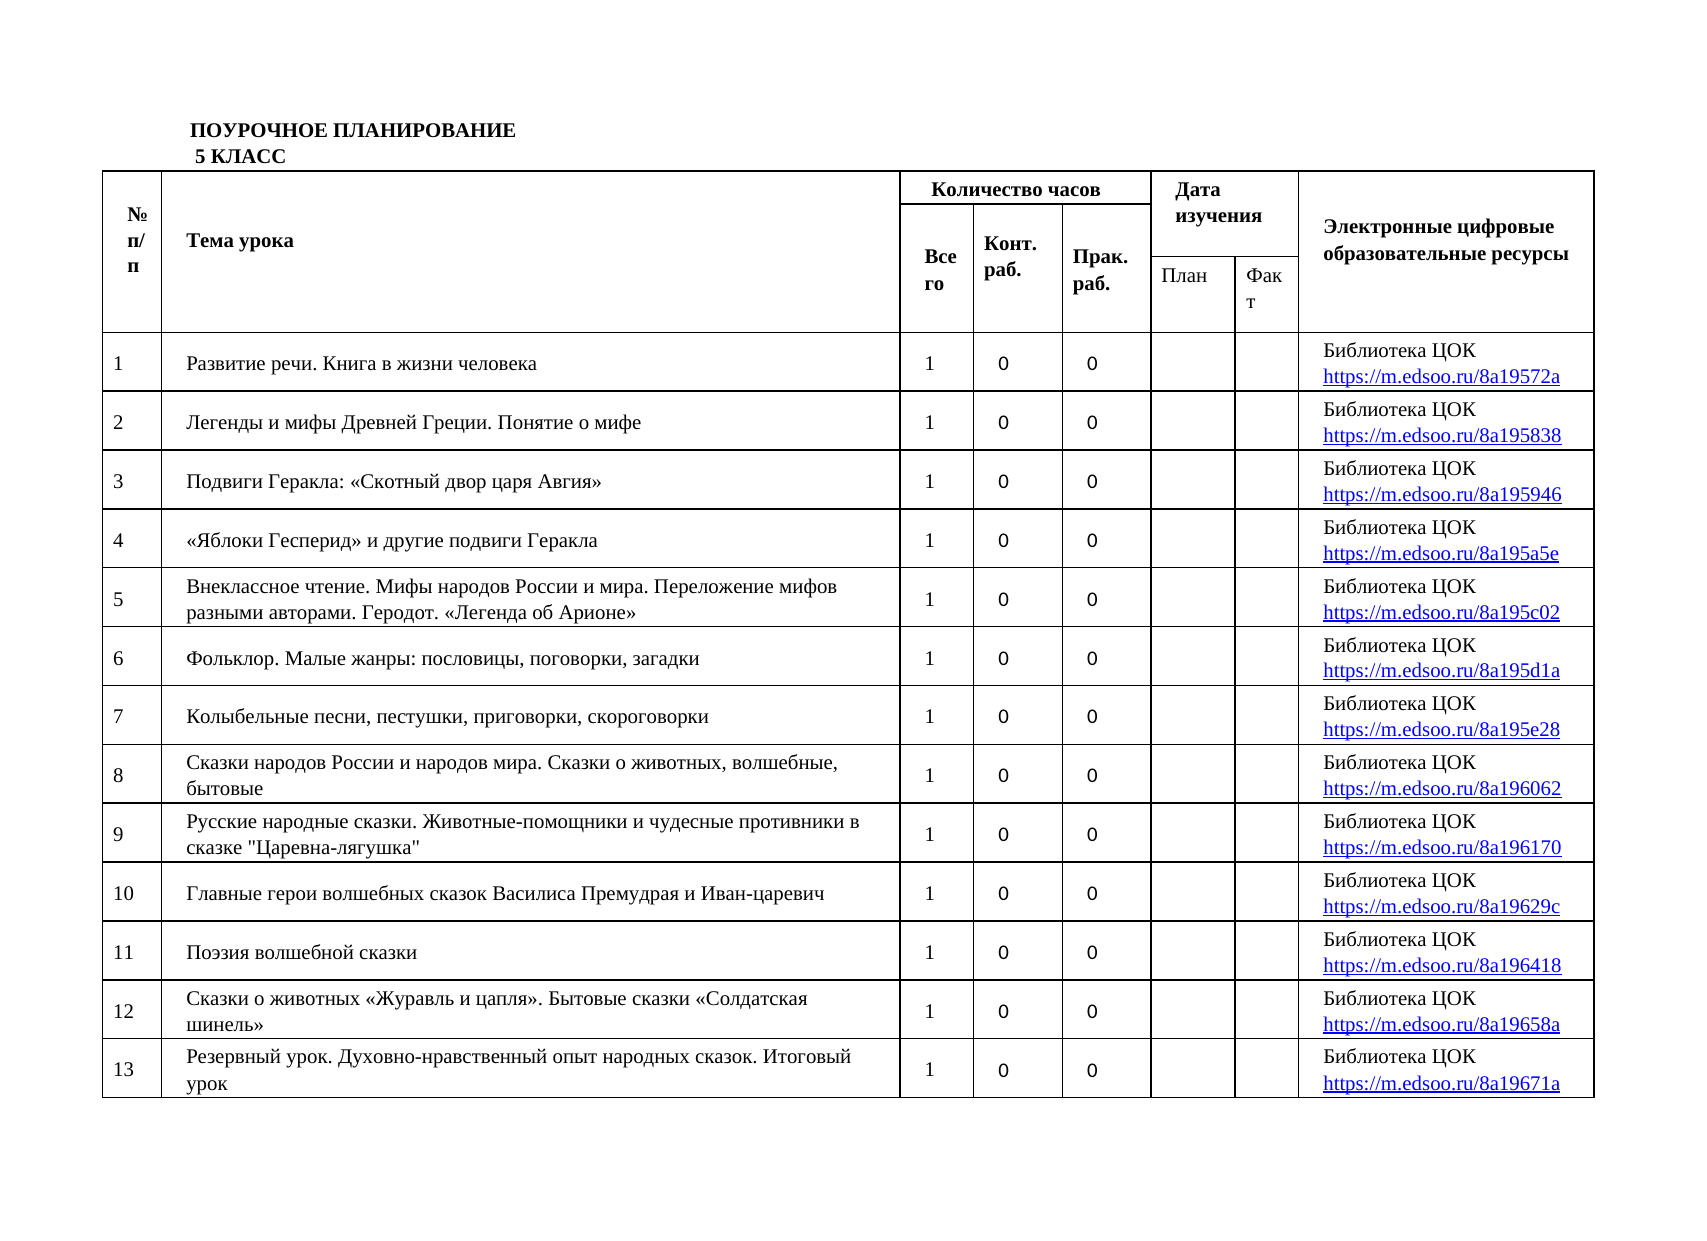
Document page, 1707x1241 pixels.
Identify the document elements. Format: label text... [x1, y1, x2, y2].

table_cell План [1152, 257, 1234, 331]
table_cell 3 [103, 451, 161, 508]
table_cell 0 [1063, 510, 1150, 567]
table_cell [1236, 922, 1298, 979]
table_cell 0 [974, 981, 1062, 1038]
table_cell Библиотека ЦОК https://m.edsoo.ru/8a19629c [1299, 863, 1593, 920]
table_cell [1152, 510, 1234, 567]
table_cell 9 [103, 804, 161, 861]
table_cell Всего [901, 205, 973, 331]
table_cell 1 [901, 333, 973, 390]
table_cell Библиотека ЦОК https://m.edsoo.ru/8a19671a [1299, 1039, 1593, 1097]
table_cell 0 [974, 510, 1062, 567]
table_cell [1236, 333, 1298, 390]
table_cell 12 [103, 981, 161, 1038]
table_cell 1 [901, 922, 973, 979]
table_cell [1152, 922, 1234, 979]
table_cell [1152, 451, 1234, 508]
table_cell Сказки о животных «Журавль и цапля». Бытовые сказки «Солдатская шинель» [162, 981, 899, 1038]
table_cell 1 [901, 392, 973, 449]
table_cell 6 [103, 627, 161, 684]
table_cell 0 [1063, 333, 1150, 390]
table_cell 1 [901, 1039, 973, 1097]
table_cell 2 [103, 392, 161, 449]
table_cell [1236, 1039, 1298, 1097]
table_cell Библиотека ЦОК https://m.edsoo.ru/8a196062 [1299, 745, 1593, 802]
table_cell Библиотека ЦОК https://m.edsoo.ru/8a196418 [1299, 922, 1593, 979]
table_cell Подвиги Геракла: «Скотный двор царя Авгия» [162, 451, 899, 508]
table_cell 0 [974, 627, 1062, 684]
table_cell 0 [1063, 804, 1150, 861]
table_cell Библиотека ЦОК https://m.edsoo.ru/8a19572a [1299, 333, 1593, 390]
table_cell Внеклассное чтение. Мифы народов России и мира. Переложение мифов разными авторами. Геродот. «Легенда об Арионе» [162, 568, 899, 626]
table_cell Библиотека ЦОК https://m.edsoo.ru/8a195a5e [1299, 510, 1593, 567]
table_header № п/п [103, 172, 161, 331]
table_cell [1152, 333, 1234, 390]
text ПОУРОЧНОЕ ПЛАНИРОВАНИЕ [190, 118, 1618, 142]
table_cell 0 [1063, 1039, 1150, 1097]
table_cell 1 [901, 627, 973, 684]
table_cell Главные герои волшебных сказок Василиса Премудрая и Иван-царевич [162, 863, 899, 920]
table_cell [1236, 451, 1298, 508]
table_cell [1236, 568, 1298, 626]
text 5 КЛАСС [190, 144, 1618, 168]
table_cell 1 [901, 510, 973, 567]
table_cell [1236, 392, 1298, 449]
table_cell Резервный урок. Духовно-нравственный опыт народных сказок. Итоговый урок [162, 1039, 899, 1097]
table_cell [1152, 627, 1234, 684]
table_cell 8 [103, 745, 161, 802]
table_cell 1 [901, 745, 973, 802]
table_cell «Яблоки Гесперид» и другие подвиги Геракла [162, 510, 899, 567]
table_cell [1236, 745, 1298, 802]
table_cell Развитие речи. Книга в жизни человека [162, 333, 899, 390]
table_cell 1 [901, 686, 973, 743]
table_cell Библиотека ЦОК https://m.edsoo.ru/8a195e28 [1299, 686, 1593, 743]
table_cell 0 [1063, 627, 1150, 684]
table_cell Библиотека ЦОК https://m.edsoo.ru/8a195c02 [1299, 568, 1593, 626]
table_cell Сказки народов России и народов мира. Сказки о животных, волшебные, бытовые [162, 745, 899, 802]
table_cell [1152, 568, 1234, 626]
table_cell Библиотека ЦОК https://m.edsoo.ru/8a195946 [1299, 451, 1593, 508]
table_cell [1236, 510, 1298, 567]
table_cell 0 [1063, 686, 1150, 743]
table_cell 1 [901, 804, 973, 861]
table_cell 13 [103, 1039, 161, 1097]
table_cell 0 [974, 745, 1062, 802]
table_cell 0 [1063, 863, 1150, 920]
table_cell [1152, 804, 1234, 861]
table_cell [1152, 981, 1234, 1038]
table_cell 1 [901, 863, 973, 920]
table_cell Конт. раб. [974, 205, 1062, 331]
table_cell 0 [974, 451, 1062, 508]
table_cell Библиотека ЦОК https://m.edsoo.ru/8a19658a [1299, 981, 1593, 1038]
table_cell Библиотека ЦОК https://m.edsoo.ru/8a195d1a [1299, 627, 1593, 684]
table_cell 0 [1063, 745, 1150, 802]
table_cell [1236, 627, 1298, 684]
table_cell [1152, 863, 1234, 920]
table_cell 1 [901, 568, 973, 626]
table_cell [1236, 863, 1298, 920]
table_cell 0 [1063, 922, 1150, 979]
table_cell 1 [103, 333, 161, 390]
table_cell Библиотека ЦОК https://m.edsoo.ru/8a196170 [1299, 804, 1593, 861]
table_header Дата изучения [1152, 172, 1298, 256]
table_cell 0 [974, 392, 1062, 449]
table_cell 5 [103, 568, 161, 626]
table_cell 0 [974, 1039, 1062, 1097]
table_cell Легенды и мифы Древней Греции. Понятие о мифе [162, 392, 899, 449]
table_cell 0 [1063, 392, 1150, 449]
table_cell 0 [974, 686, 1062, 743]
table_header Тема урока [162, 172, 899, 331]
table_cell [1152, 686, 1234, 743]
table_cell Русские народные сказки. Животные-помощники и чудесные противники в сказке "Царевна-лягушка" [162, 804, 899, 861]
table_cell 11 [103, 922, 161, 979]
table_cell 4 [103, 510, 161, 567]
table_header Количество часов [901, 172, 1150, 203]
table_header Электронные цифровые образовательные ресурсы [1299, 172, 1593, 331]
table_cell [1236, 804, 1298, 861]
table_cell Фольклор. Малые жанры: пословицы, поговорки, загадки [162, 627, 899, 684]
table_cell Библиотека ЦОК https://m.edsoo.ru/8a195838 [1299, 392, 1593, 449]
table_cell 0 [974, 333, 1062, 390]
table_cell 0 [1063, 981, 1150, 1038]
table_cell 0 [974, 568, 1062, 626]
table_cell [1152, 745, 1234, 802]
table_cell [1236, 686, 1298, 743]
table_cell [1152, 1039, 1234, 1097]
table_cell Прак. раб. [1063, 205, 1150, 331]
table_cell 0 [974, 804, 1062, 861]
table_cell 1 [901, 981, 973, 1038]
table_cell 10 [103, 863, 161, 920]
table_cell [1236, 981, 1298, 1038]
table_cell Колыбельные песни, пестушки, приговорки, скороговорки [162, 686, 899, 743]
table_cell Поэзия волшебной сказки [162, 922, 899, 979]
table_cell 0 [1063, 568, 1150, 626]
table_cell 0 [974, 922, 1062, 979]
table_cell 0 [1063, 451, 1150, 508]
table_cell [1152, 392, 1234, 449]
table_cell 7 [103, 686, 161, 743]
table_cell 1 [901, 451, 973, 508]
table_cell Факт [1236, 257, 1298, 331]
table_cell 0 [974, 863, 1062, 920]
